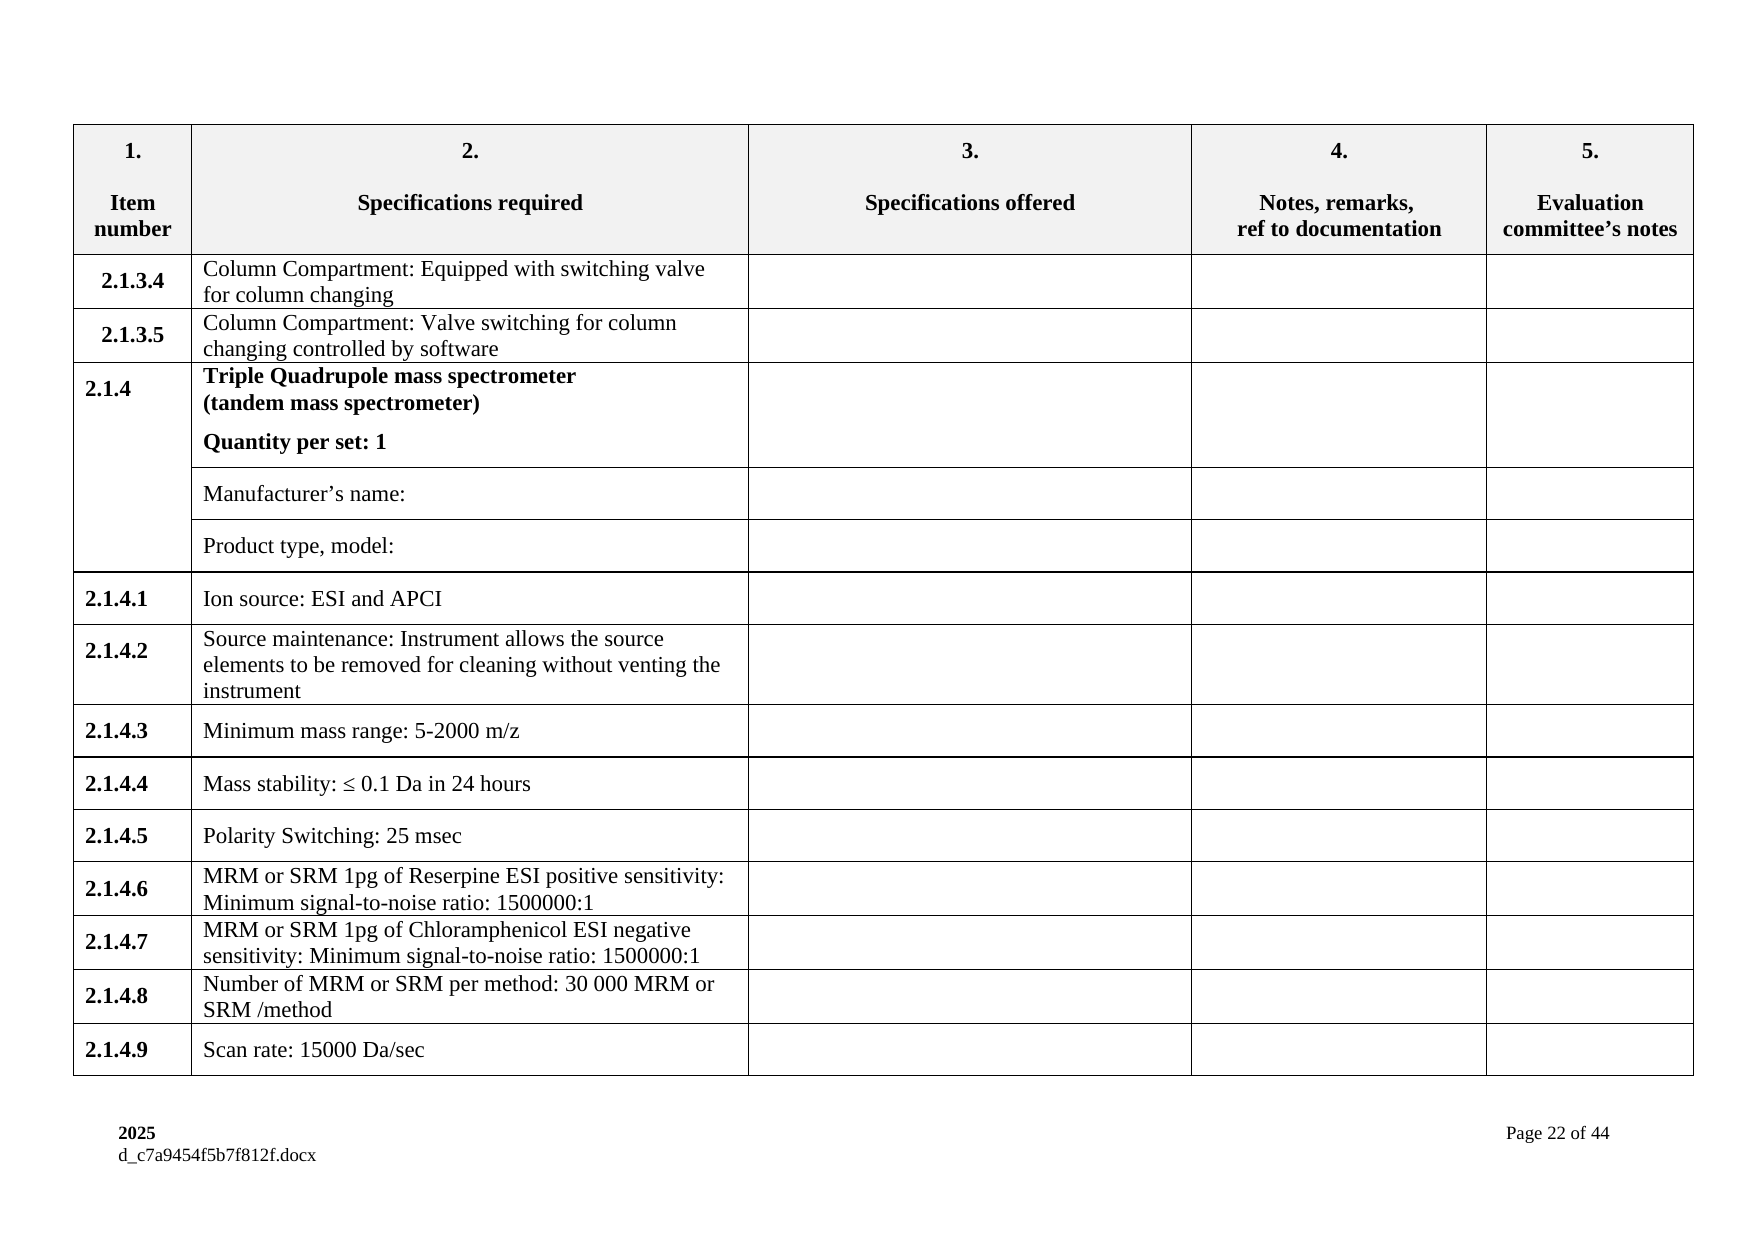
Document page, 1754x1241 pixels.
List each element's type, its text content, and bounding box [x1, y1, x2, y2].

table_cell MRM or SRM 1pg of Reserpine ESI positive sensitivity: Minimum signal-to-noise ratio: 1500000:1 [192, 862, 748, 915]
table_cell [1487, 970, 1693, 1022]
table_cell 2.1.4.7 [74, 916, 191, 969]
table_cell [1192, 468, 1486, 519]
table_cell [1487, 705, 1693, 756]
table_cell [749, 1024, 1191, 1075]
table_cell [1192, 862, 1486, 915]
table_cell Column Compartment: Valve switching for column changing controlled by software [192, 309, 748, 362]
table_cell [1192, 520, 1486, 571]
table_header 5. Evaluation committee’s notes [1487, 125, 1693, 254]
table_cell Mass stability: ≤ 0.1 Da in 24 hours [192, 758, 748, 809]
table_cell [1487, 573, 1693, 624]
table_cell [1192, 255, 1486, 308]
table_cell [1487, 309, 1693, 362]
table_cell [1487, 862, 1693, 915]
table_cell [749, 468, 1191, 519]
table_cell Manufacturer’s name: [192, 468, 748, 519]
table_cell [749, 363, 1191, 467]
table_cell [1487, 255, 1693, 308]
table_cell [749, 810, 1191, 861]
table_cell 2.1.4.5 [74, 810, 191, 861]
table_cell [1192, 1024, 1486, 1075]
table_cell [1192, 916, 1486, 969]
table_cell Ion source: ESI and APCI [192, 573, 748, 624]
table_cell 2.1.4 [74, 363, 191, 571]
table_cell Product type, model: [192, 520, 748, 571]
table_cell 2.1.4.8 [74, 970, 191, 1022]
table_cell [749, 520, 1191, 571]
table_cell Column Compartment: Equipped with switching valve for column changing [192, 255, 748, 308]
table_cell 2.1.4.2 [74, 625, 191, 704]
table_cell 2.1.4.1 [74, 573, 191, 624]
table_cell [1487, 810, 1693, 861]
table_header 1. Item number [74, 125, 191, 254]
table_cell 2.1.3.5 [74, 309, 191, 362]
table_cell Minimum mass range: 5-2000 m/z [192, 705, 748, 756]
table_cell [1192, 970, 1486, 1022]
table_cell [1192, 573, 1486, 624]
table_cell Polarity Switching: 25 msec [192, 810, 748, 861]
table_header 2. Specifications required [192, 125, 748, 254]
table_cell [1192, 625, 1486, 704]
table_cell MRM or SRM 1pg of Chloramphenicol ESI negative sensitivity: Minimum signal-to-noise ratio: 1500000:1 [192, 916, 748, 969]
table_cell [749, 758, 1191, 809]
table_cell [749, 970, 1191, 1022]
table_cell 2.1.3.4 [74, 255, 191, 308]
table_cell [1192, 705, 1486, 756]
table_cell [749, 705, 1191, 756]
table_header 4. Notes, remarks, ref to documentation [1192, 125, 1486, 254]
table_cell [749, 862, 1191, 915]
table_cell 2.1.4.4 [74, 758, 191, 809]
table_cell [1487, 625, 1693, 704]
table_cell [1487, 520, 1693, 571]
table_cell [749, 625, 1191, 704]
table_cell 2.1.4.9 [74, 1024, 191, 1075]
table_cell Scan rate: 15000 Da/sec [192, 1024, 748, 1075]
table_cell [1487, 363, 1693, 467]
table_cell [1487, 758, 1693, 809]
table_cell [749, 309, 1191, 362]
table_cell [1487, 916, 1693, 969]
table_cell [1192, 758, 1486, 809]
table_cell 2.1.4.6 [74, 862, 191, 915]
table_cell [749, 255, 1191, 308]
table_cell [749, 573, 1191, 624]
table_cell 2.1.4.3 [74, 705, 191, 756]
table_cell [1487, 1024, 1693, 1075]
table_cell [1192, 309, 1486, 362]
table_cell [1487, 468, 1693, 519]
table_cell Source maintenance: Instrument allows the source elements to be removed for cleaning without venting the instrument [192, 625, 748, 704]
table_cell Triple Quadrupole mass spectrometer (tandem mass spectrometer) Quantity per set: 1 [192, 363, 748, 467]
table_header 3. Specifications offered [749, 125, 1191, 254]
table_cell [1192, 363, 1486, 467]
table_cell Number of MRM or SRM per method: 30 000 MRM or SRM /method [192, 970, 748, 1022]
table_cell [1192, 810, 1486, 861]
table_cell [749, 916, 1191, 969]
